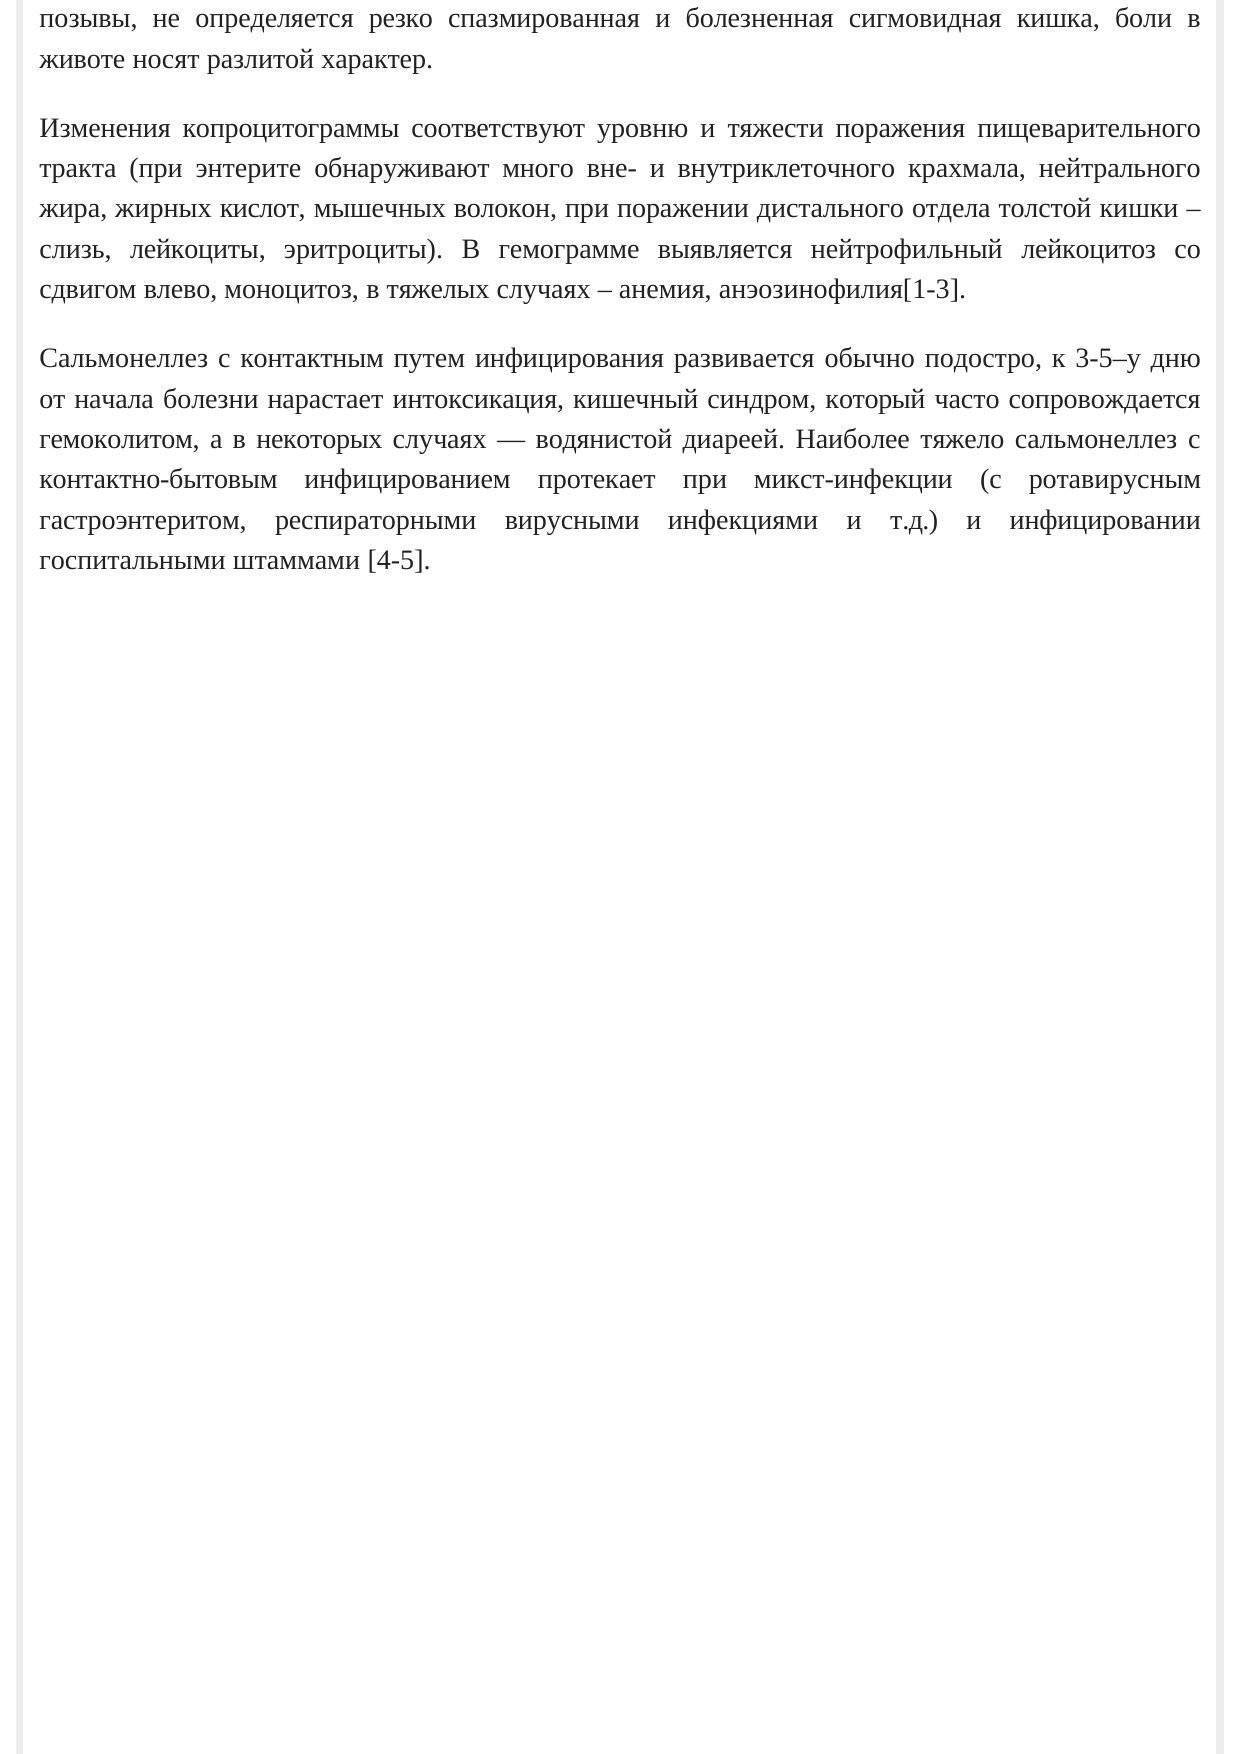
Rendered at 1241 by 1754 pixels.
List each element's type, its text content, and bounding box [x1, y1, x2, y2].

text позывы, не определяется резко спазмированная и болезненная сигмовидная кишка, боли в животе носят разлитой характер. [39, 1, 1201, 74]
text Сальмонеллез с контактным путем инфицирования развивается обычно подостро, к 3-5–у дню от начала болезни нарастает интоксикация, кишечный синдром, который часто сопровождается гемоколитом, а в некоторых случаях — водянистой диареей. Наиболее тяжело сальмонеллез с контактно-бытовым инфицированием протекает при микст-инфекции (с ротавирусным гастроэнтеритом, респираторными вирусными инфекциями и т.д.) и инфицировании госпитальными штаммами [4-5]. [39, 341, 1201, 576]
text Изменения копроцитограммы соответствуют уровню и тяжести поражения пищеварительного тракта (при энтерите обнаруживают много вне- и внутриклеточного крахмала, нейтрального жира, жирных кислот, мышечных волокон, при поражении дистального отдела толстой кишки – слизь, лейкоциты, эритроциты). В гемограмме выявляется нейтрофильный лейкоцитоз со сдвигом влево, моноцитоз, в тяжелых случаях – анемия, анэозинофилия[1-3]. [39, 111, 1201, 305]
